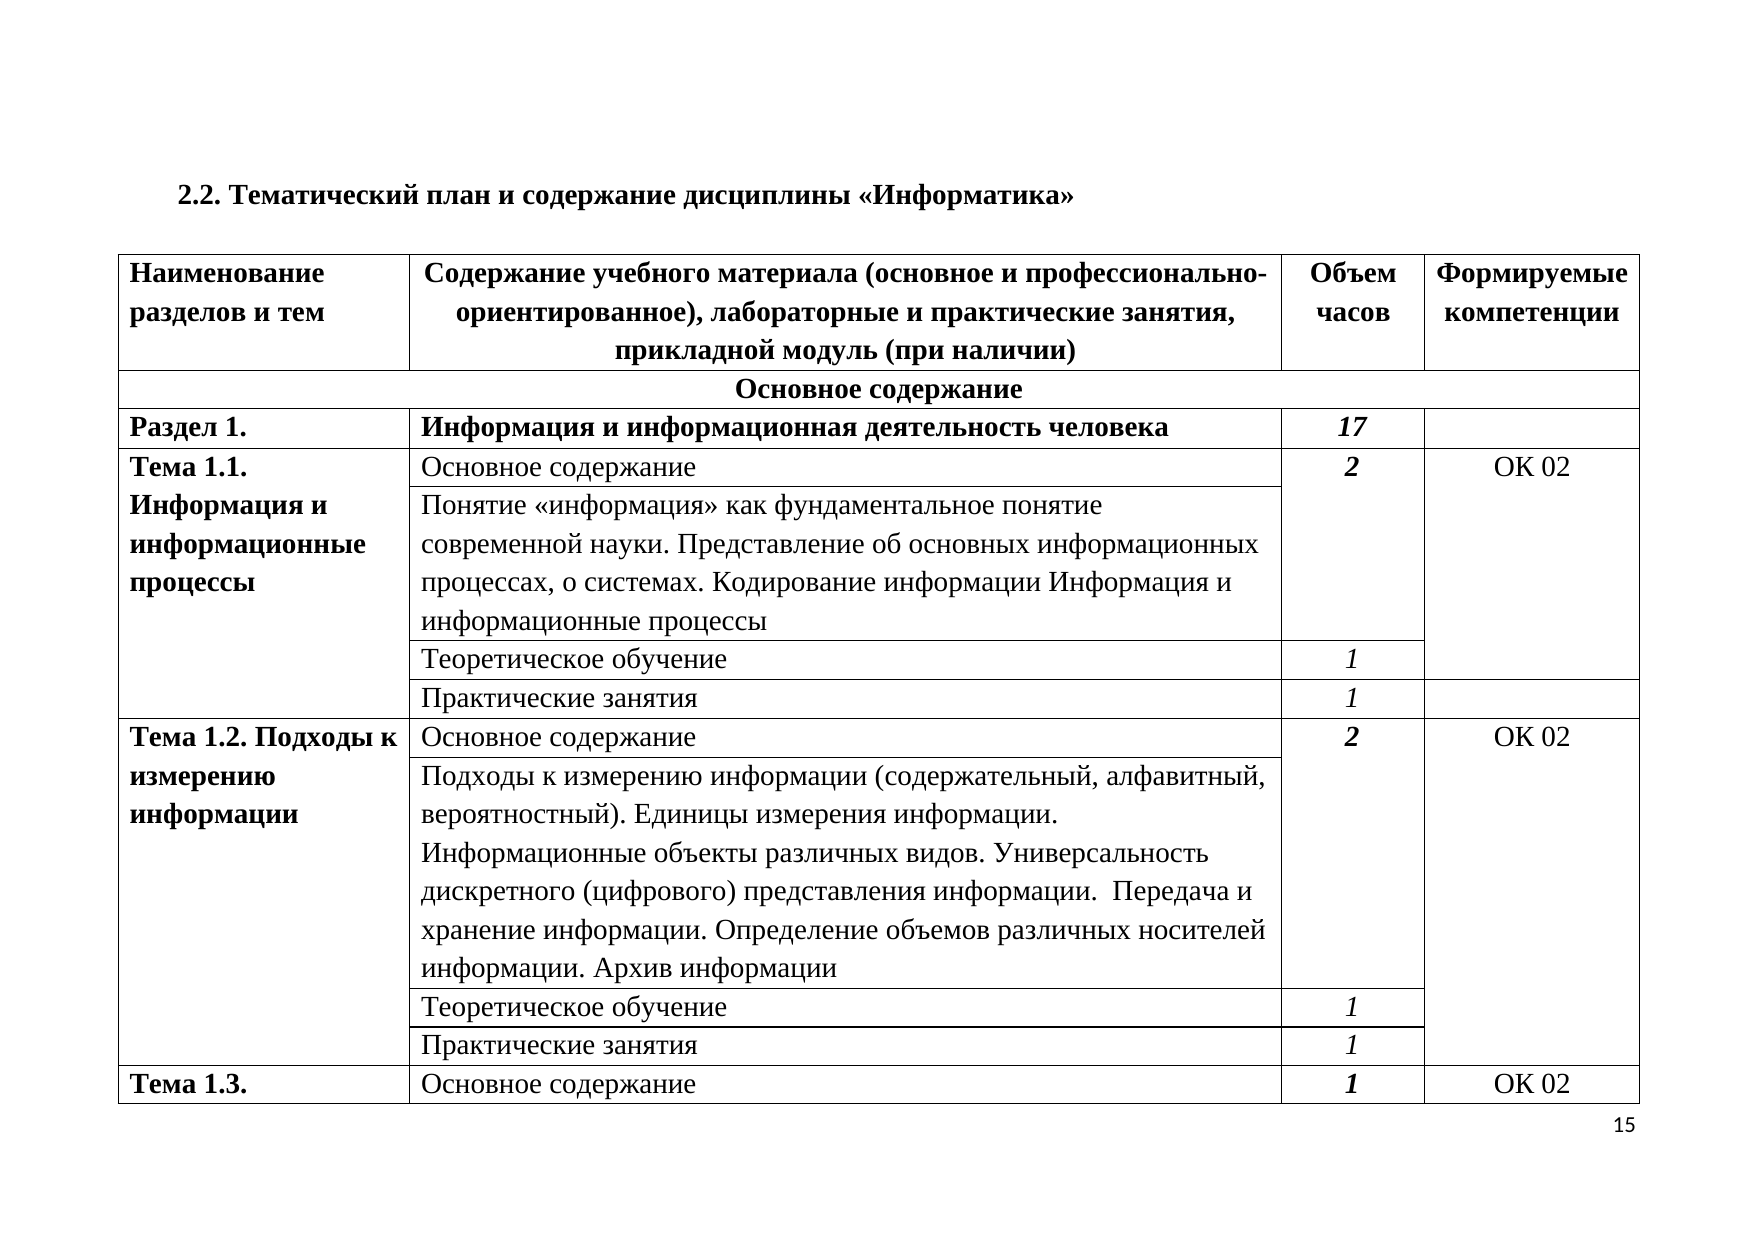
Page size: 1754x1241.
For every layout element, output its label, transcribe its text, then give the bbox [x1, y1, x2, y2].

table_cell Понятие «информация» как фундаментальное понятие современной науки. Представление об основных информационных процессах, о системах. Кодирование информации Информация и информационные процессы [410, 487, 1281, 640]
table_cell ОК 02 [1425, 1066, 1639, 1103]
table_cell Тема 1.2. Подходы к измерению информации [119, 719, 409, 1065]
table_cell Информация и информационная деятельность человека [410, 409, 1281, 448]
table_cell Практические занятия [410, 680, 1281, 718]
table_cell [1425, 680, 1639, 718]
table_cell ОК 02 [1425, 719, 1639, 1065]
table_header Содержание учебного материала (основное и профессионально-ориентированное), лабораторные и практические занятия, прикладной модуль (при наличии) [410, 255, 1281, 370]
text 2.2. Тематический план и содержание дисциплины «Информатика» [177, 177, 1636, 211]
table_header Наименование разделов и тем [119, 255, 409, 370]
table_cell Раздел 1. [119, 409, 409, 448]
table_header Объем часов [1282, 255, 1424, 370]
table_cell 1 [1282, 1066, 1424, 1103]
table_cell Подходы к измерению информации (содержательный, алфавитный, вероятностный). Единицы измерения информации. Информационные объекты различных видов. Универсальность дискретного (цифрового) представления информации. Передача и хранение информации. Определение объемов различных носителей информации. Архив информации [410, 758, 1281, 988]
table_cell Тема 1.1. Информация и информационные процессы [119, 449, 409, 718]
table_cell Основное содержание [410, 449, 1281, 486]
table_header Формируемые компетенции [1425, 255, 1639, 370]
table_cell 1 [1282, 1028, 1424, 1065]
table_cell 1 [1282, 680, 1424, 718]
table_cell Теоретическое обучение [410, 989, 1281, 1026]
table_cell 1 [1282, 641, 1424, 679]
table_cell [1425, 409, 1639, 448]
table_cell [119, 1066, 409, 1103]
table_cell Практические занятия [410, 1028, 1281, 1065]
table_cell 2 [1282, 719, 1424, 988]
table_cell Основное содержание [119, 371, 1639, 408]
table_cell Основное содержание [410, 719, 1281, 757]
table_cell ОК 02 [1425, 449, 1639, 679]
table_cell Теоретическое обучение [410, 641, 1281, 679]
table_cell 1 [1282, 989, 1424, 1026]
table_cell 2 [1282, 449, 1424, 640]
table_cell Основное содержание [410, 1066, 1281, 1103]
table_cell 17 [1282, 409, 1424, 448]
